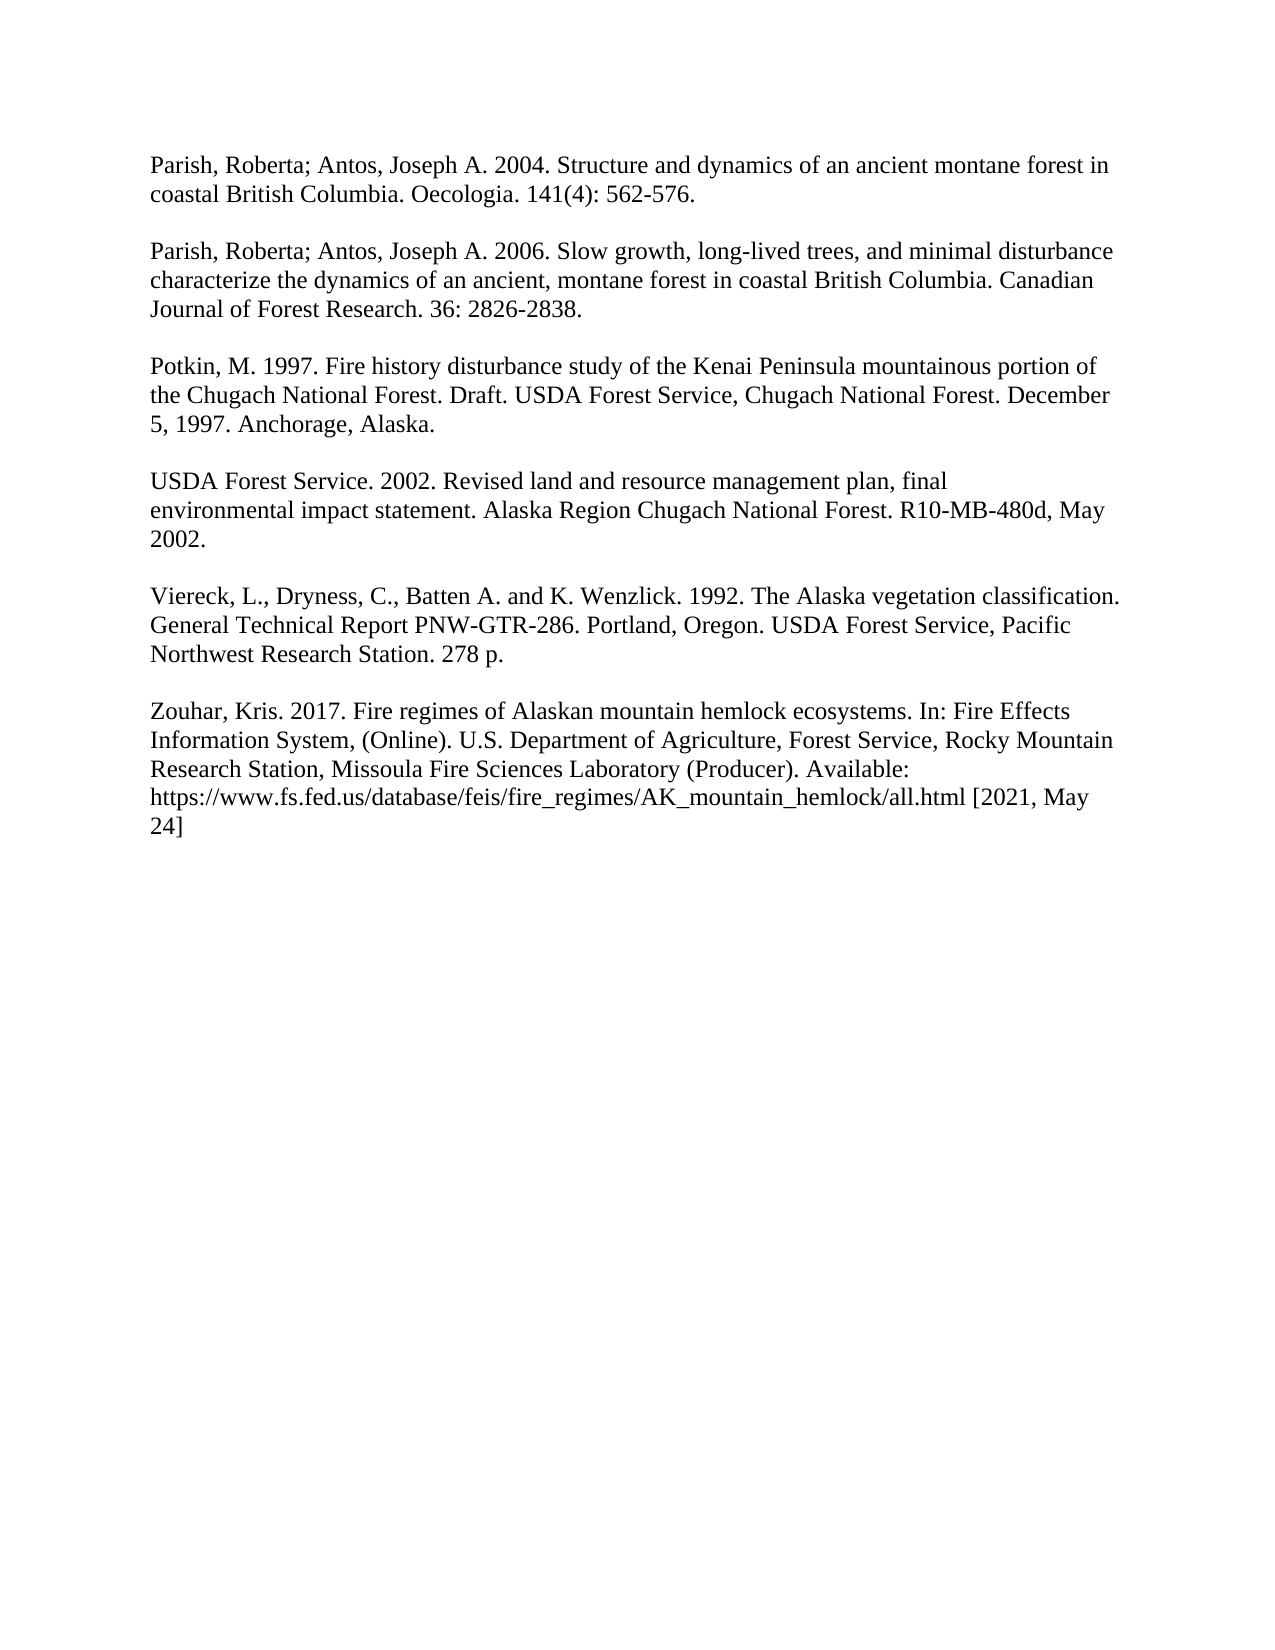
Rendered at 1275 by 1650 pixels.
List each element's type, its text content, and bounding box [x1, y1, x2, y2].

text Zouhar, Kris. 2017. Fire regimes of Alaskan mountain hemlock ecosystems. In: Fire Effects Information System, (Online). U.S. Department of Agriculture, Forest Service, Rocky Mountain Research Station, Missoula Fire Sciences Laboratory (Producer). Available: https://www.fs.fed.us/database/feis/fire_regimes/AK_mountain_hemlock/all.html [2021, May 24] [150, 696, 1125, 840]
text USDA Forest Service. 2002. Revised land and resource management plan, final [150, 466, 1125, 495]
text Parish, Roberta; Antos, Joseph A. 2004. Structure and dynamics of an ancient montane forest in coastal British Columbia. Oecologia. 141(4): 562-576. [150, 150, 1125, 207]
text Parish, Roberta; Antos, Joseph A. 2006. Slow growth, long-lived trees, and minimal disturbance characterize the dynamics of an ancient, montane forest in coastal British Columbia. Canadian Journal of Forest Research. 36: 2826-2838. [150, 236, 1125, 322]
text Viereck, L., Dryness, C., Batten A. and K. Wenzlick. 1992. The Alaska vegetation classification. General Technical Report PNW-GTR-286. Portland, Oregon. USDA Forest Service, Pacific Northwest Research Station. 278 p. [150, 581, 1125, 667]
text Potkin, M. 1997. Fire history disturbance study of the Kenai Peninsula mountainous portion of the Chugach National Forest. Draft. USDA Forest Service, Chugach National Forest. December 5, 1997. Anchorage, Alaska. [150, 351, 1125, 437]
text environmental impact statement. Alaska Region Chugach National Forest. R10-MB-480d, May 2002. [150, 495, 1125, 552]
